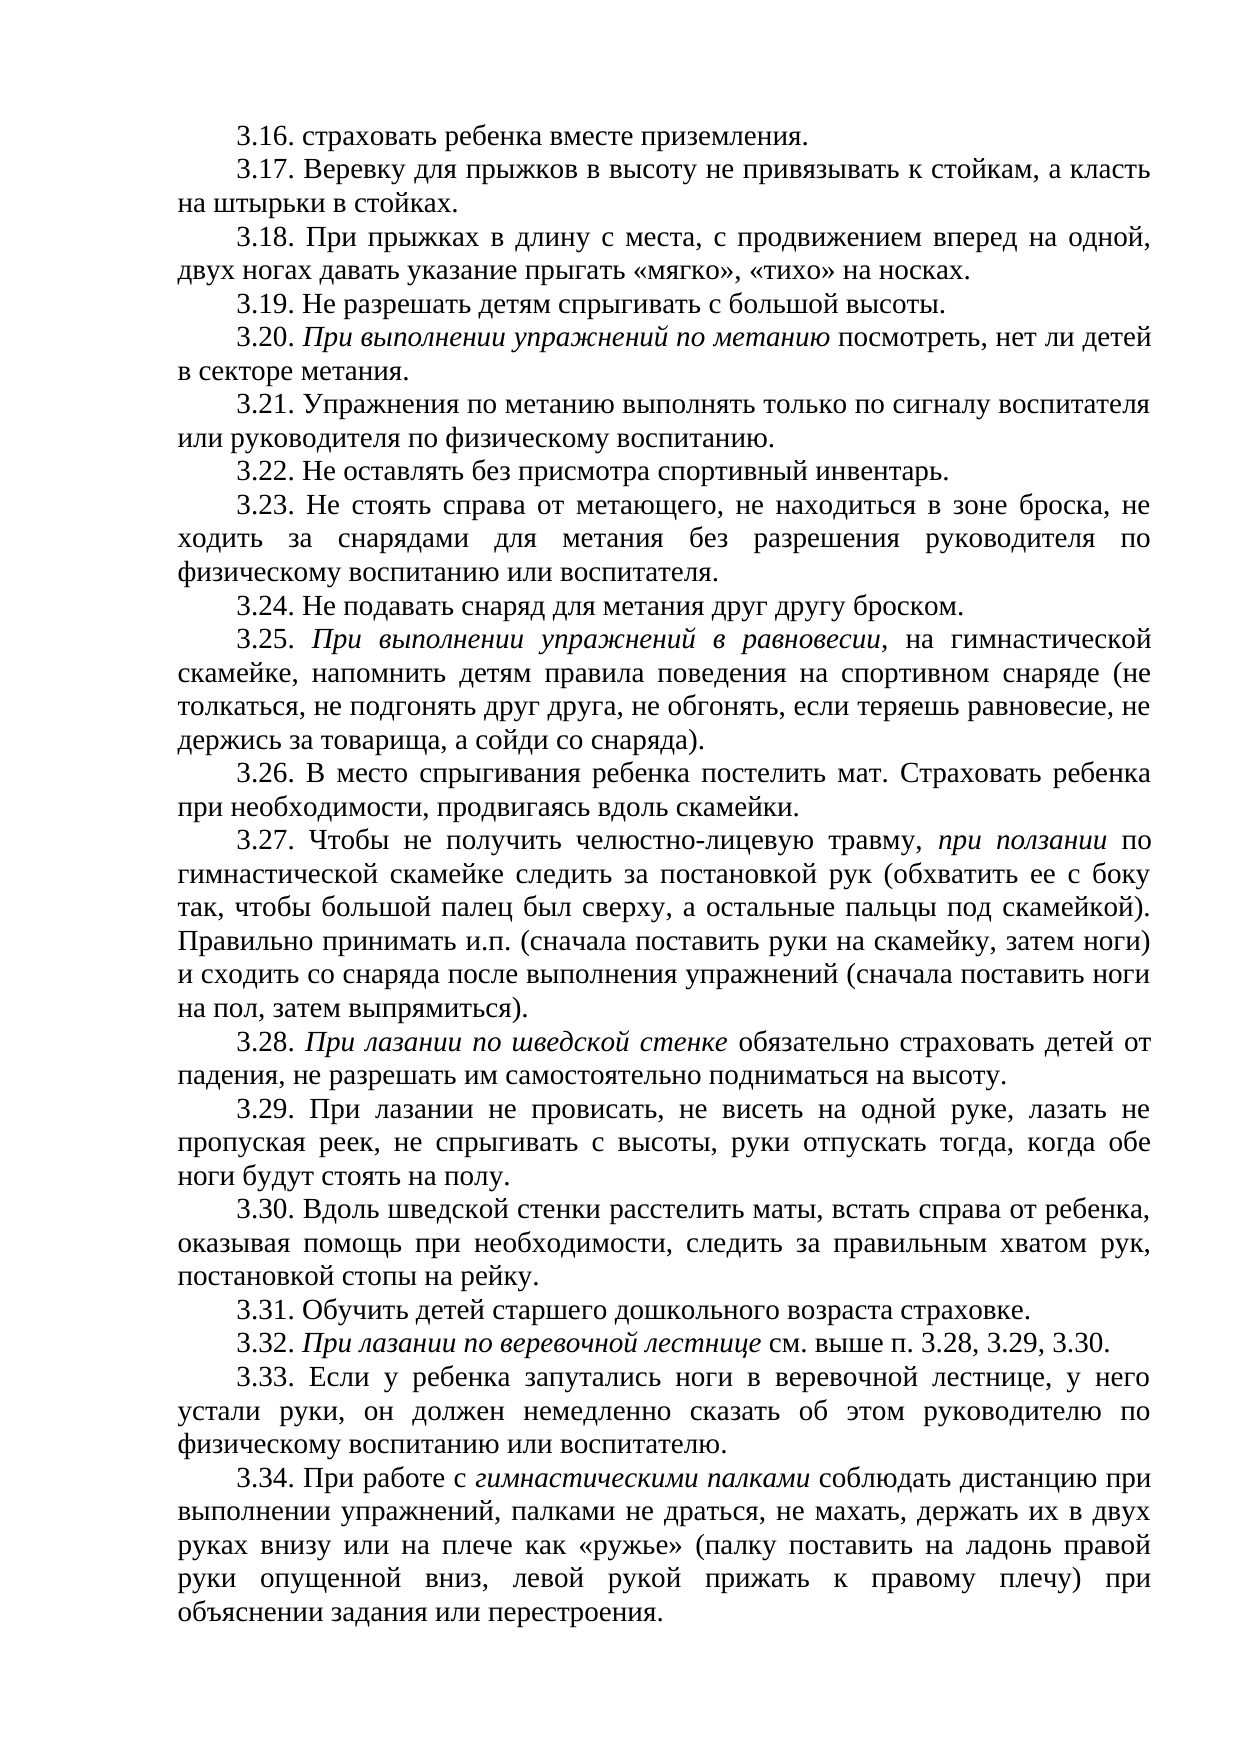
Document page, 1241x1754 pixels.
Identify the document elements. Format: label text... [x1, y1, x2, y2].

text 3.34. При работе с гимнастическими палками соблюдать дистанцию при выполнении упражнений, палками не драться, не махать, держать их в двух руках внизу или на плече как «ружье» (палку поставить на ладонь правой руки опущенной вниз, левой рукой прижать к правому плечу) при объяснении задания или перестроения. [177, 1460, 1152, 1627]
text 3.29. При лазании не провисать, не висеть на одной руке, лазать не пропуская реек, не спрыгивать с высоты, руки отпускать тогда, когда обе ноги будут стоять на полу. [177, 1091, 1152, 1191]
text 3.16. страховать ребенка вместе приземления. [177, 118, 1152, 152]
text 3.17. Веревку для прыжков в высоту не привязывать к стойкам, а класть на штырьки в стойках. [177, 152, 1152, 219]
text 3.19. Не разрешать детям спрыгивать с большой высоты. [177, 286, 1152, 319]
text 3.22. Не оставлять без присмотра спортивный инвентарь. [177, 453, 1152, 487]
text 3.21. Упражнения по метанию выполнять только по сигналу воспитателя или руководителя по физическому воспитанию. [177, 386, 1152, 453]
text 3.28. При лазании по шведской стенке обязательно страховать детей от падения, не разрешать им самостоятельно подниматься на высоту. [177, 1024, 1152, 1091]
text 3.32. При лазании по веревочной лестнице см. выше п. 3.28, 3.29, 3.30. [177, 1326, 1152, 1359]
text 3.18. При прыжках в длину с места, с продвижением вперед на одной, двух ногах давать указание прыгать «мягко», «тихо» на носках. [177, 219, 1152, 286]
text 3.20. При выполнении упражнений по метанию посмотреть, нет ли детей в секторе метания. [177, 319, 1152, 386]
text 3.23. Не стоять справа от метающего, не находиться в зоне броска, не ходить за снарядами для метания без разрешения руководителя по физическому воспитанию или воспитателя. [177, 487, 1152, 588]
text 3.31. Обучить детей старшего дошкольного возраста страховке. [177, 1292, 1152, 1326]
text 3.33. Если у ребенка запутались ноги в веревочной лестнице, у него устали руки, он должен немедленно сказать об этом руководителю по физическому воспитанию или воспитателю. [177, 1359, 1152, 1460]
text 3.24. Не подавать снаряд для метания друг другу броском. [177, 588, 1152, 621]
text 3.26. В место спрыгивания ребенка постелить мат. Страховать ребенка при необходимости, продвигаясь вдоль скамейки. [177, 755, 1152, 822]
text 3.30. Вдоль шведской стенки расстелить маты, встать справа от ребенка, оказывая помощь при необходимости, следить за правильным хватом рук, постановкой стопы на рейку. [177, 1191, 1152, 1292]
text 3.25. При выполнении упражнений в равновесии, на гимнастической скамейке, напомнить детям правила поведения на спортивном снаряде (не толкаться, не подгонять друг друга, не обгонять, если теряешь равновесие, не держись за товарища, а сойди со снаряда). [177, 621, 1152, 755]
text 3.27. Чтобы не получить челюстно-лицевую травму, при ползании по гимнастической скамейке следить за постановкой рук (обхватить ее с боку так, чтобы большой палец был сверху, а остальные пальцы под скамейкой). Правильно принимать и.п. (сначала поставить руки на скамейку, затем ноги) и сходить со снаряда после выполнения упражнений (сначала поставить ноги на пол, затем выпрямиться). [177, 822, 1152, 1024]
